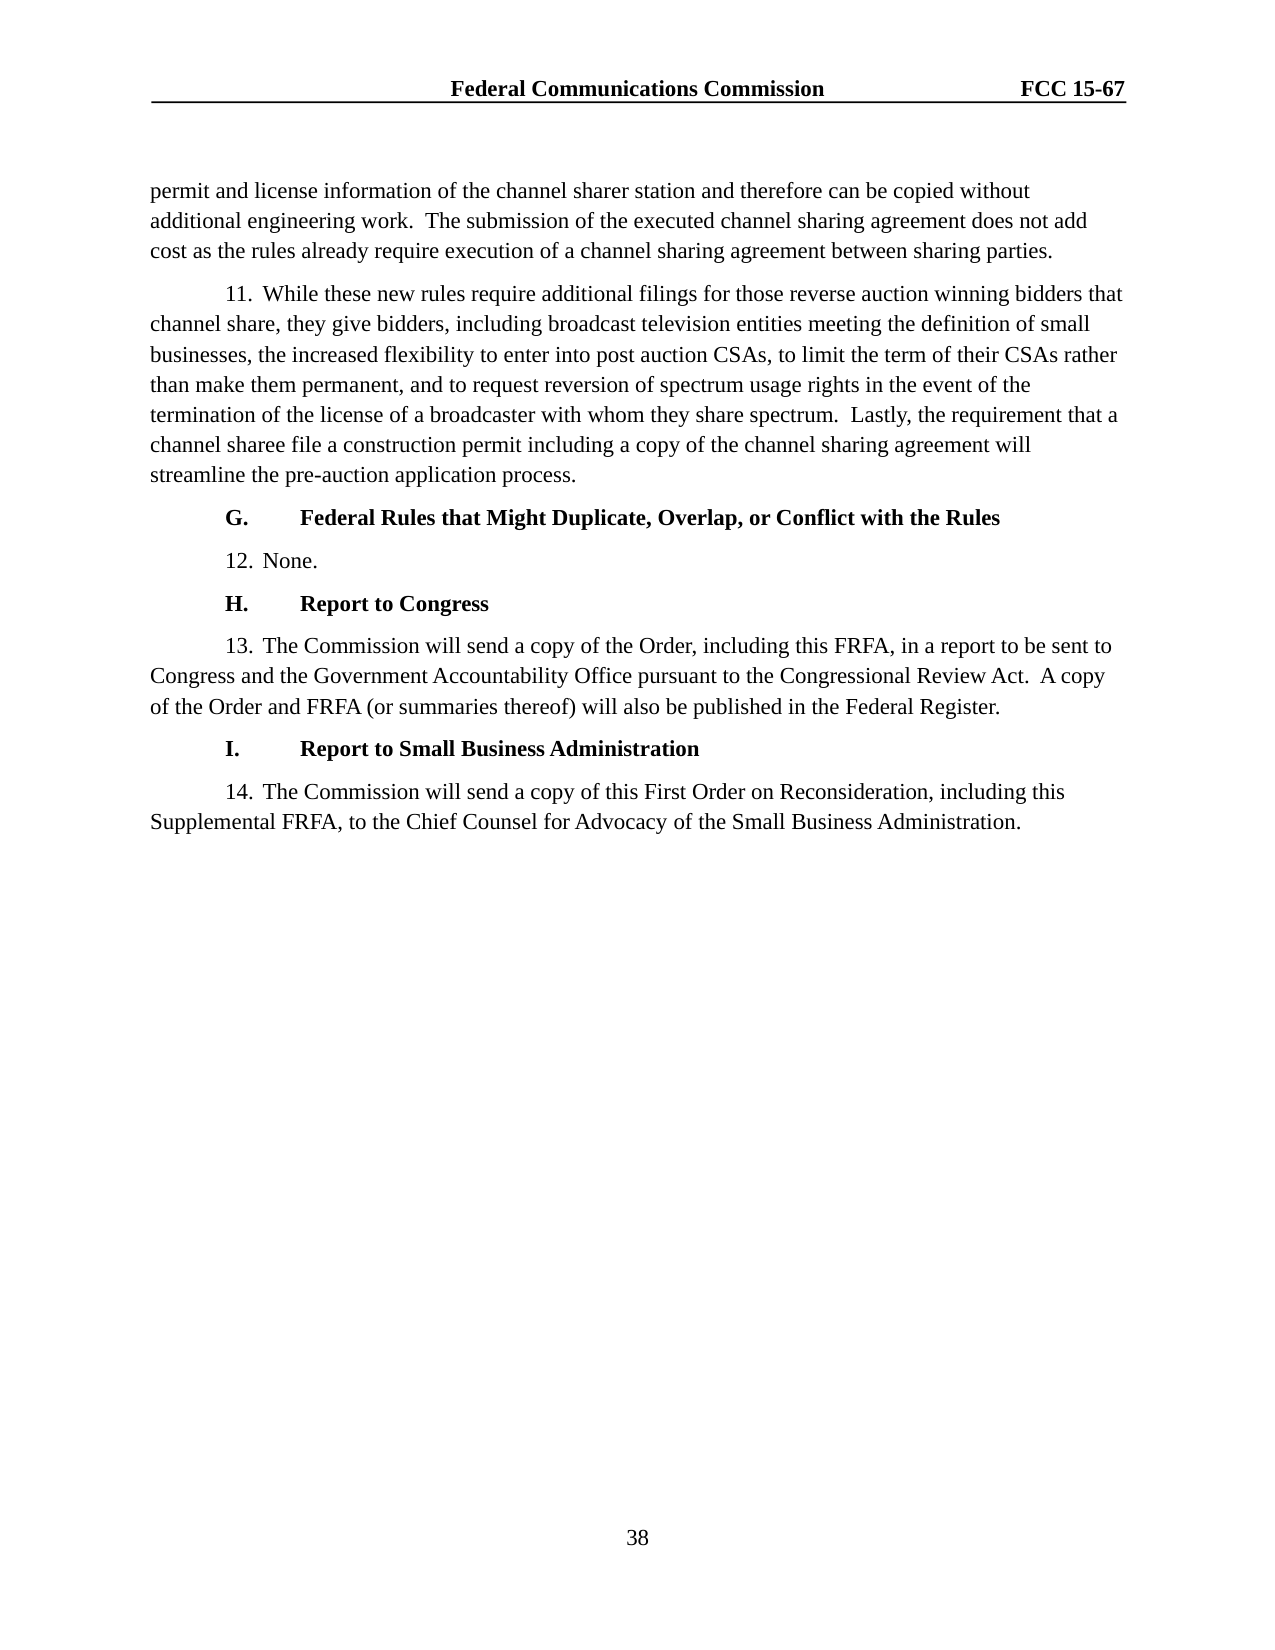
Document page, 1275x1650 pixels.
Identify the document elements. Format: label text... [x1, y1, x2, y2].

list The Commission will send a copy of this First Order on Reconsideration, including this Supplemental FRFA, to the Chief Counsel for Advocacy of the Small Business Administration. [150, 778, 1125, 835]
list None. [150, 547, 1125, 573]
list The Commission will send a copy of the Order, including this FRFA, in a report to be sent to Congress and the Government Accountability Office pursuant to the Congressional Review Act. A copy of the Order and FRFA (or summaries thereof) will also be published in the Federal Register. [150, 632, 1125, 719]
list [150, 177, 1125, 264]
list While these new rules require additional filings for those reverse auction winning bidders that channel share, they give bidders, including broadcast television entities meeting the definition of small businesses, the increased flexibility to enter into post auction CSAs, to limit the term of their CSAs rather than make them permanent, and to request reversion of spectrum usage rights in the event of the termination of the license of a broadcaster with whom they share spectrum. Lastly, the requirement that a channel sharee file a construction permit including a copy of the channel sharing agreement will streamline the pre-auction application process. [150, 280, 1125, 488]
list Report to Congress [225, 589, 1125, 616]
list Report to Small Business Administration [225, 735, 1125, 762]
list Federal Rules that Might Duplicate, Overlap, or Conflict with the Rules [225, 504, 1125, 531]
